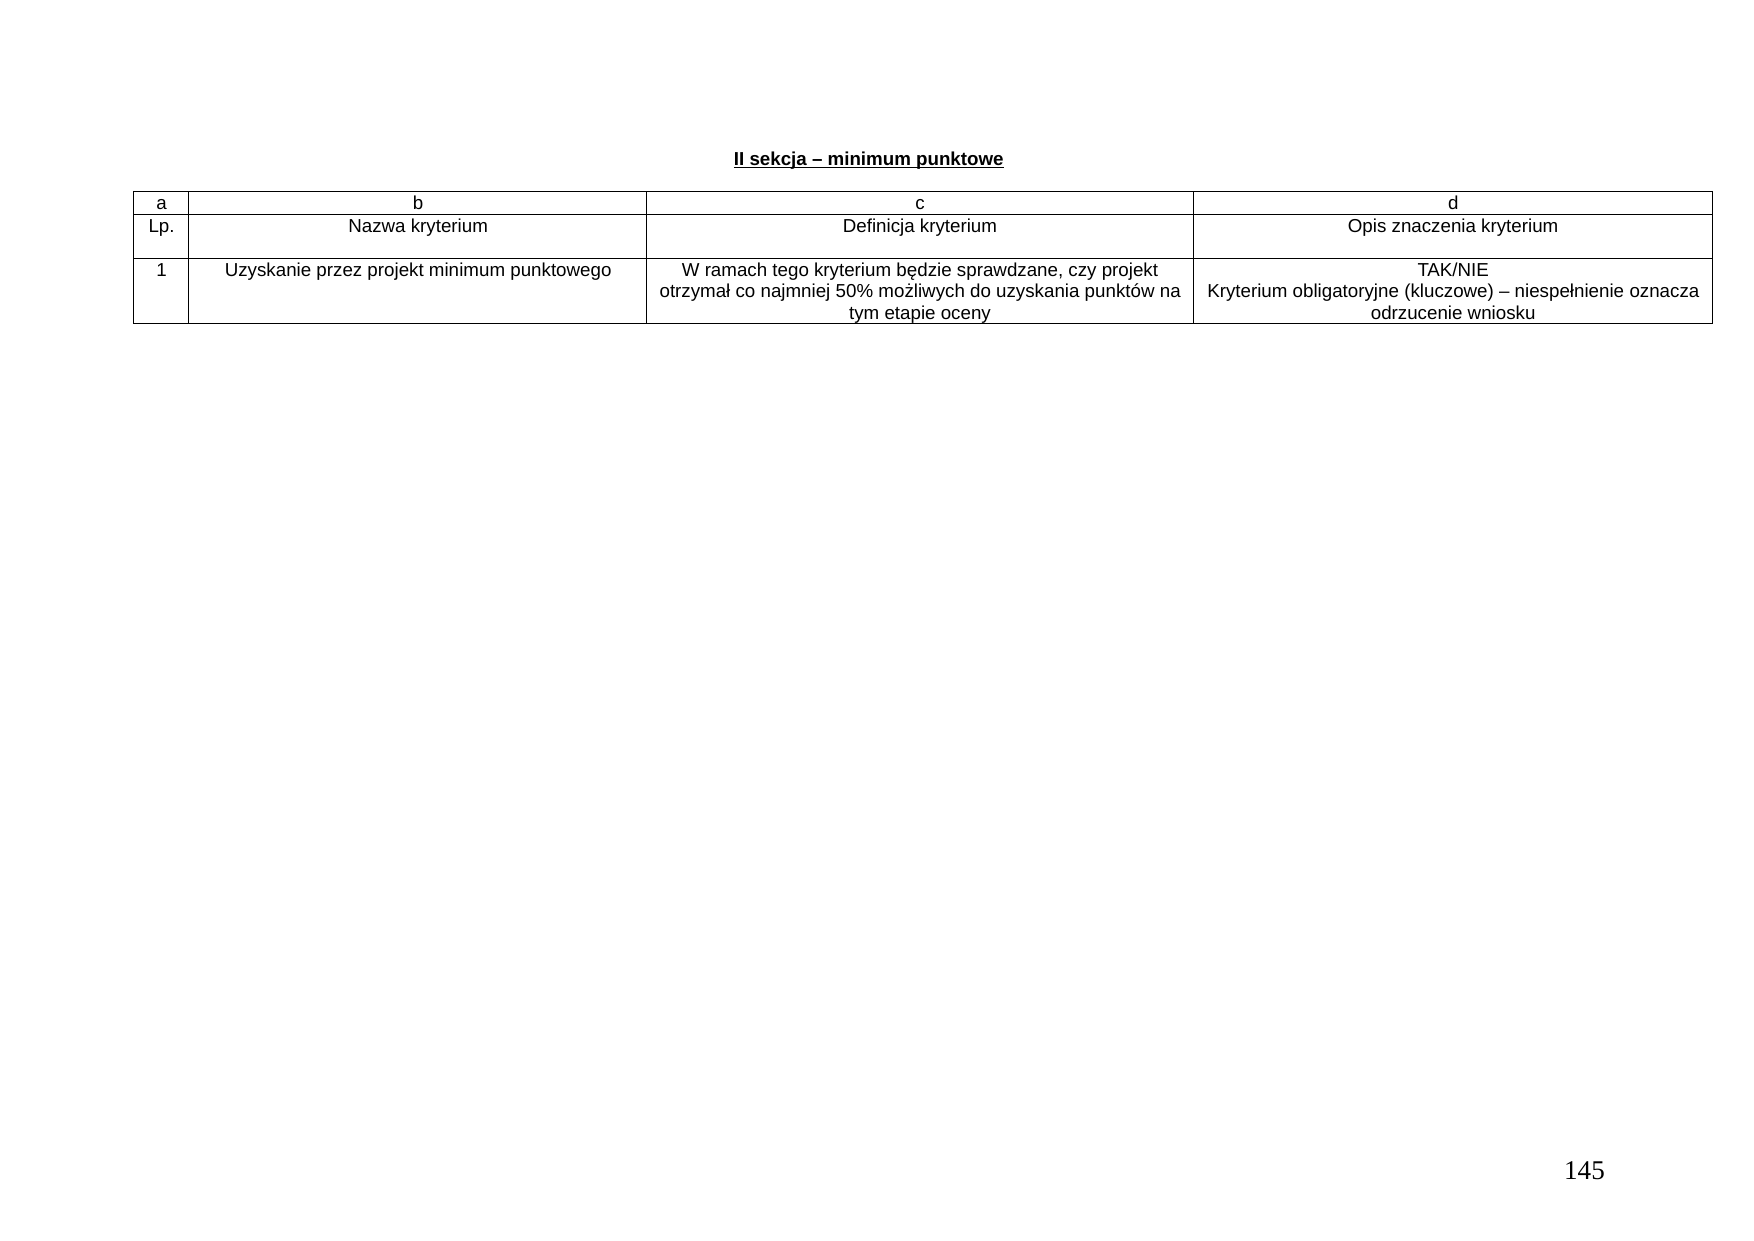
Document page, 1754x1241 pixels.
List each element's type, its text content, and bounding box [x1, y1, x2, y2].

table_cell Opis znaczenia kryterium [1194, 215, 1712, 258]
table_header d [1194, 192, 1712, 213]
table_header a [134, 192, 188, 213]
table_cell Definicja kryterium [647, 215, 1193, 258]
table_cell TAK/NIE Kryterium obligatoryjne (kluczowe) – niespełnienie oznacza odrzucenie wniosku [1194, 259, 1712, 323]
table_cell W ramach tego kryterium będzie sprawdzane, czy projekt otrzymał co najmniej 50% możliwych do uzyskania punktów na tym etapie oceny [647, 259, 1193, 323]
table_cell 1 [134, 259, 188, 323]
table_header b [189, 192, 646, 213]
table_cell Uzyskanie przez projekt minimum punktowego [189, 259, 646, 323]
table_cell Nazwa kryterium [189, 215, 646, 258]
table_header c [647, 192, 1193, 213]
table_cell Lp. [134, 215, 188, 258]
text II sekcja – minimum punktowe [133, 148, 1604, 169]
